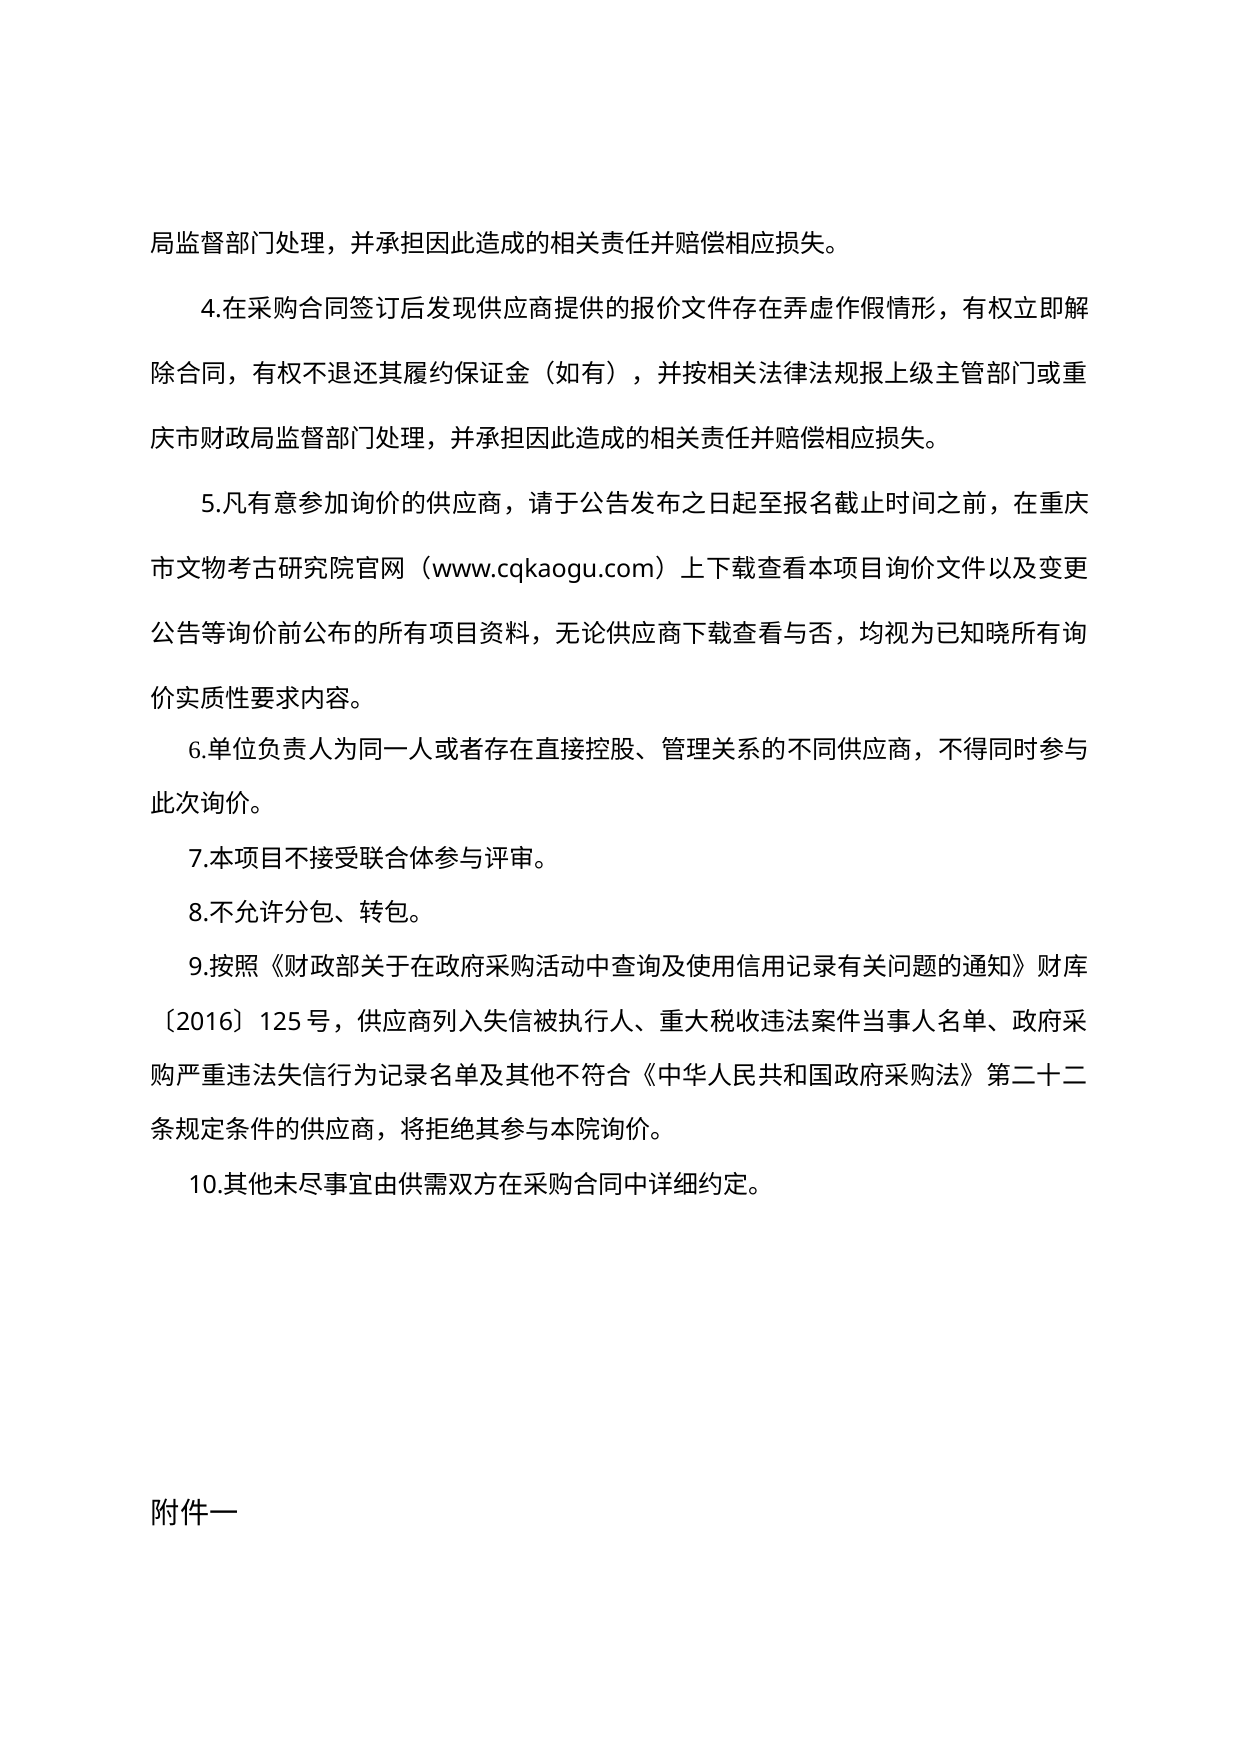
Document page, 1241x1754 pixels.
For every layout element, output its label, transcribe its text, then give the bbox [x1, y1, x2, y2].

text 8.不允许分包、转包。 [151, 892, 1089, 929]
text 6.单位负责人为同一人或者存在直接控股、管理关系的不同供应商，不得同时参与此次询价。 [151, 729, 1089, 820]
text 4.在采购合同签订后发现供应商提供的报价文件存在弄虚作假情形，有权立即解除合同，有权不退还其履约保证金（如有），并按相关法律法规报上级主管部门或重庆市财政局监督部门处理，并承担因此造成的相关责任并赔偿相应损失。 [151, 274, 1089, 469]
text 附件一 [151, 1479, 1089, 1544]
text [151, 209, 1089, 274]
text 7.本项目不接受联合体参与评审。 [151, 838, 1089, 874]
text 5.凡有意参加询价的供应商，请于公告发布之日起至报名截止时间之前，在重庆市文物考古研究院官网（www.cqkaogu.com）上下载查看本项目询价文件以及变更公告等询价前公布的所有项目资料，无论供应商下载查看与否，均视为已知晓所有询价实质性要求内容。 [151, 469, 1089, 729]
text 9.按照《财政部关于在政府采购活动中查询及使用信用记录有关问题的通知》财库〔2016〕125号，供应商列入失信被执行人、重大税收违法案件当事人名单、政府采购严重违法失信行为记录名单及其他不符合《中华人民共和国政府采购法》第二十二条规定条件的供应商，将拒绝其参与本院询价。 [151, 947, 1089, 1146]
text 10.其他未尽事宜由供需双方在采购合同中详细约定。 [151, 1164, 1089, 1201]
